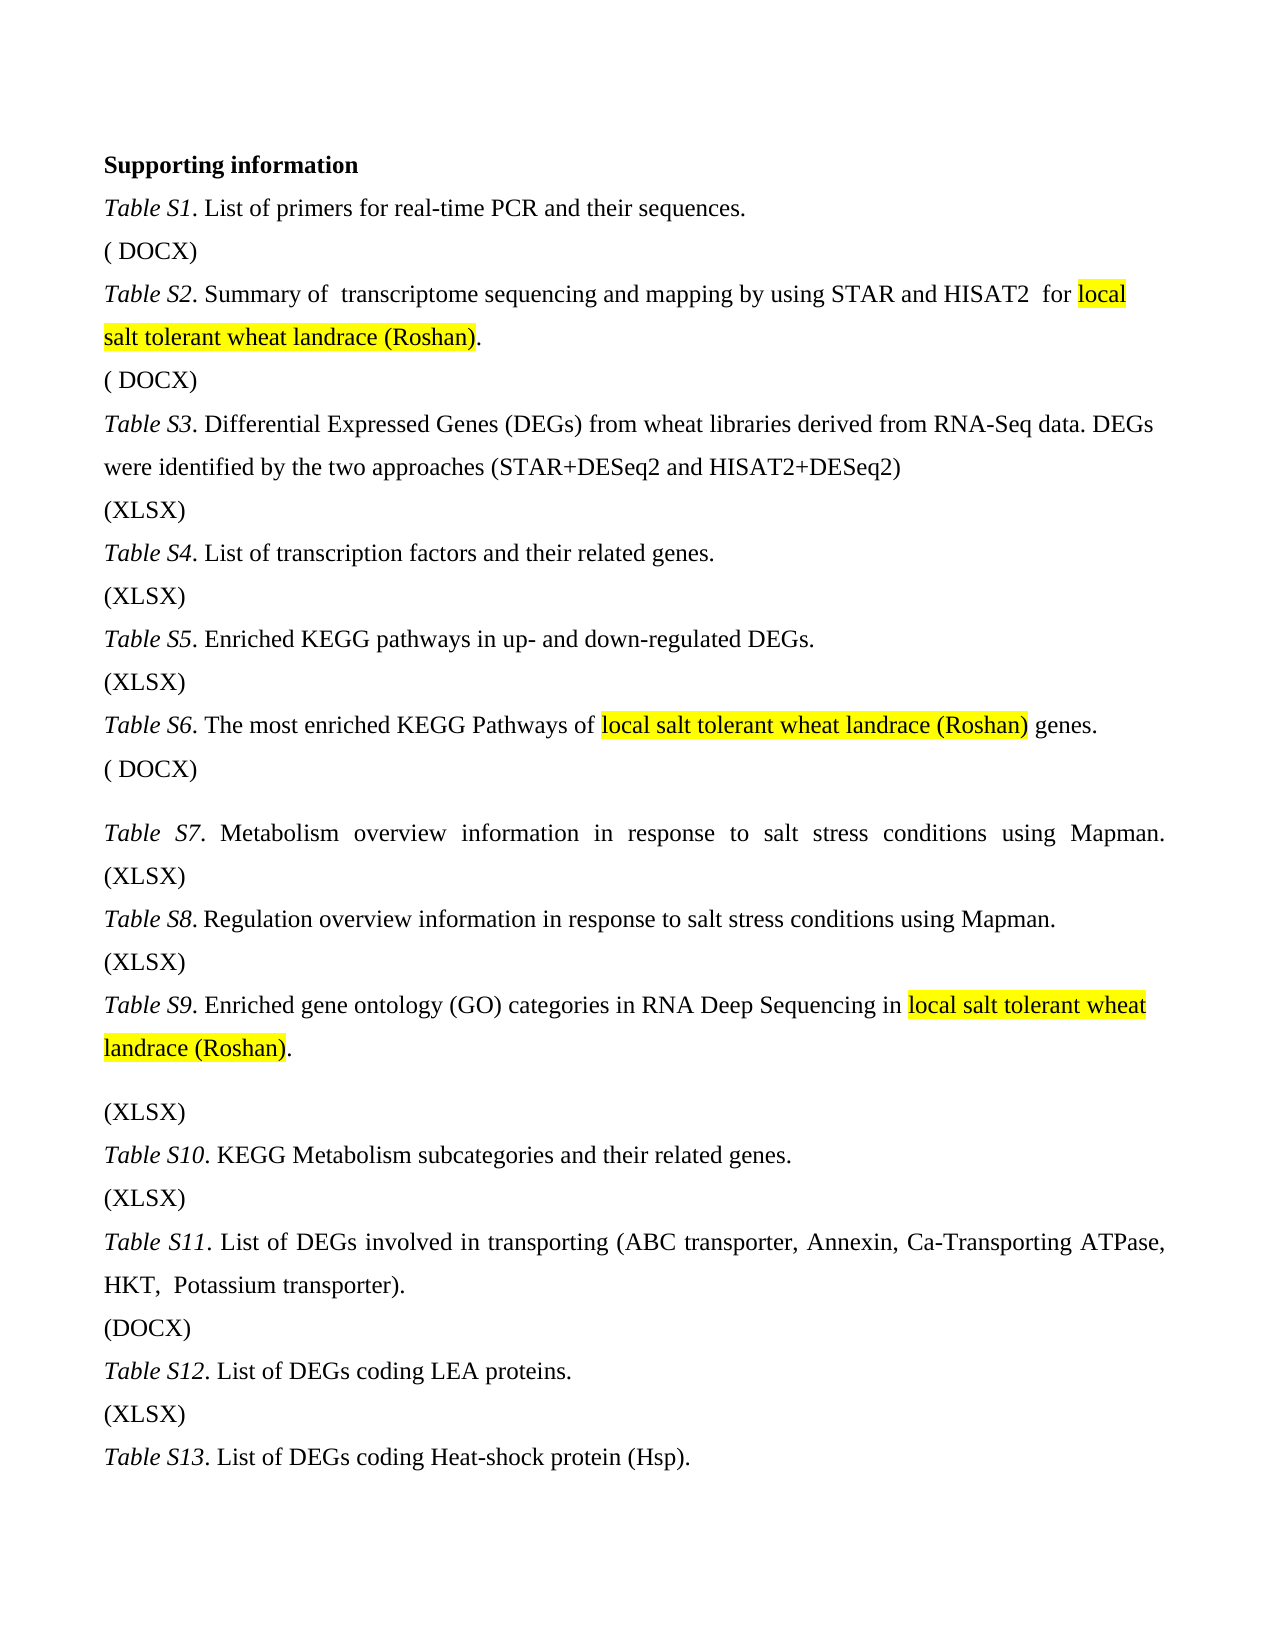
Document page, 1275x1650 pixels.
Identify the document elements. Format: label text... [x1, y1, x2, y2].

text Table S1. List of primers for real-time PCR and their sequences. ( DOCX) [103, 193, 1167, 265]
text Table S8. Regulation overview information in response to salt stress conditions using Mapman. (XLSX) Table S9. Enriched gene ontology (GO) categories in RNA Deep Sequencing in local salt tolerant wheat landrace (Roshan). [103, 904, 1167, 1062]
text (XLSX) [103, 1399, 1167, 1428]
text (XLSX) [103, 581, 1167, 610]
text Table S10. KEGG Metabolism subcategories and their related genes. (XLSX) [103, 1140, 1167, 1212]
text (XLSX) [103, 667, 1167, 696]
text Table S13. List of DEGs coding Heat-shock protein (Hsp). [103, 1442, 1167, 1471]
text Supporting information [103, 150, 1167, 179]
text Table S12. List of DEGs coding LEA proteins. [103, 1356, 1167, 1385]
text Table S4. List of transcription factors and their related genes. [103, 538, 1167, 567]
text Table S7. Metabolism overview information in response to salt stress conditions using Mapman. (XLSX) [103, 818, 1167, 889]
text (XLSX) [103, 1097, 1167, 1126]
text Table S2. Summary of transcriptome sequencing and mapping by using STAR and HISAT2 for local salt tolerant wheat landrace (Roshan). ( DOCX) [103, 279, 1167, 394]
text Table S6. The most enriched KEGG Pathways of local salt tolerant wheat landrace (Roshan) genes. ( DOCX) [103, 711, 1167, 782]
text (DOCX) [103, 1313, 1167, 1342]
text Table S3. Differential Expressed Genes (DEGs) from wheat libraries derived from RNA-Seq data. DEGs were identified by the two approaches (STAR+DESeq2 and HISAT2+DESeq2) (XLSX) [103, 409, 1167, 524]
text Table S5. Enriched KEGG pathways in up- and down-regulated DEGs. [103, 624, 1167, 653]
text Table S11. List of DEGs involved in transporting (ABC transporter, Annexin, Ca-Transporting ATPase, HKT, Potassium transporter). [103, 1227, 1167, 1298]
